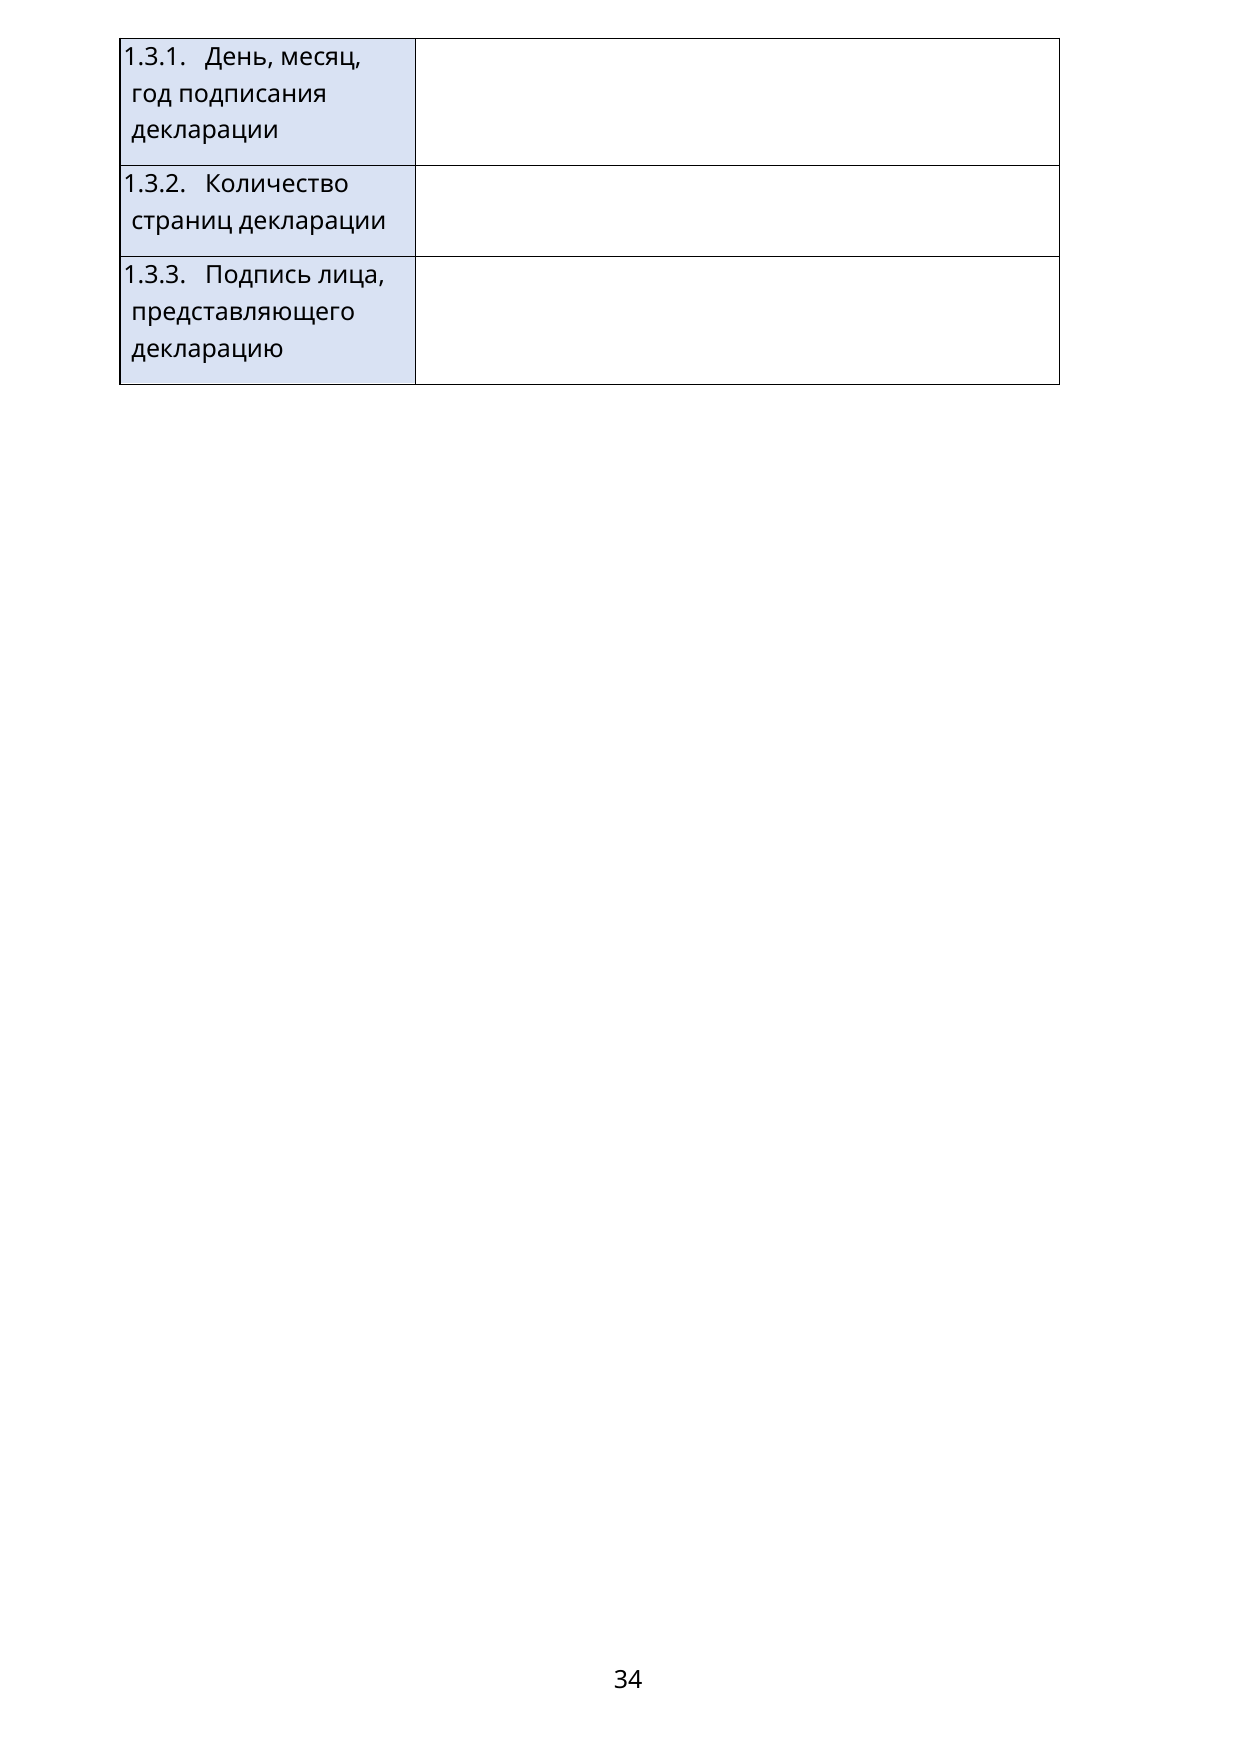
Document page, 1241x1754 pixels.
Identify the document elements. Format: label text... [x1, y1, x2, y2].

table_cell Количество страниц декларации [121, 166, 415, 256]
table_header День, месяц, год подписания декларации [121, 39, 415, 165]
table_cell [416, 166, 1059, 256]
table_cell Подпись лица, представляющего декларацию [121, 257, 415, 383]
table_cell [416, 257, 1059, 383]
table_header [416, 39, 1059, 165]
